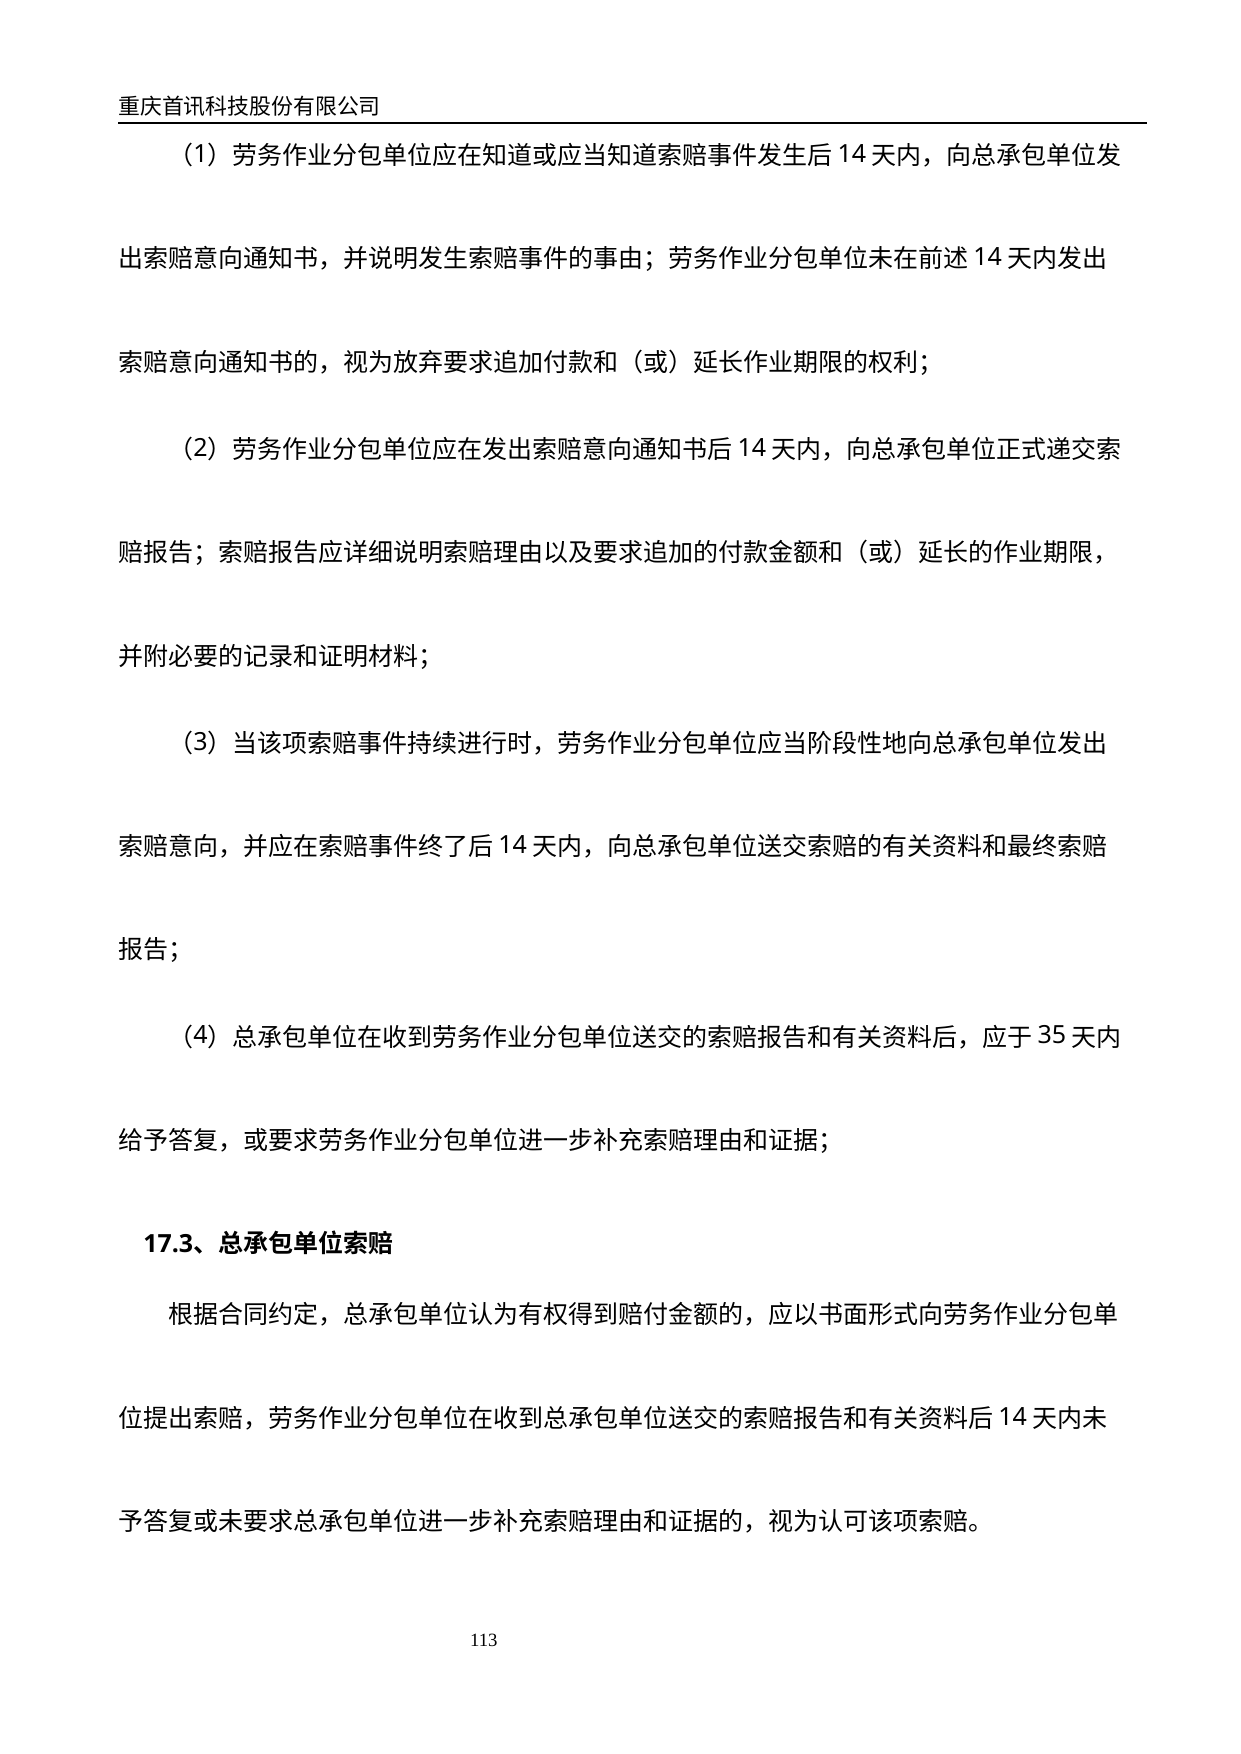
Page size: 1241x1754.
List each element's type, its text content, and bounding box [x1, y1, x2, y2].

text （3）当该项索赔事件持续进行时，劳务作业分包单位应当阶段性地向总承包单位发出索赔意向，并应在索赔事件终了后14天内，向总承包单位送交索赔的有关资料和最终索赔报告； [118, 723, 1122, 999]
subtitle 17.3、总承包单位索赔 [118, 1208, 1122, 1277]
text （4）总承包单位在收到劳务作业分包单位送交的索赔报告和有关资料后，应于35天内给予答复，或要求劳务作业分包单位进一步补充索赔理由和证据； [118, 1017, 1122, 1189]
text （1）劳务作业分包单位应在知道或应当知道索赔事件发生后14天内，向总承包单位发出索赔意向通知书，并说明发生索赔事件的事由；劳务作业分包单位未在前述14天内发出索赔意向通知书的，视为放弃要求追加付款和（或）延长作业期限的权利； [118, 135, 1122, 411]
text （2）劳务作业分包单位应在发出索赔意向通知书后14天内，向总承包单位正式递交索赔报告；索赔报告应详细说明索赔理由以及要求追加的付款金额和（或）延长的作业期限，并附必要的记录和证明材料； [118, 429, 1122, 705]
text 根据合同约定，总承包单位认为有权得到赔付金额的，应以书面形式向劳务作业分包单位提出索赔，劳务作业分包单位在收到总承包单位送交的索赔报告和有关资料后14天内未予答复或未要求总承包单位进一步补充索赔理由和证据的，视为认可该项索赔。 [118, 1295, 1122, 1571]
